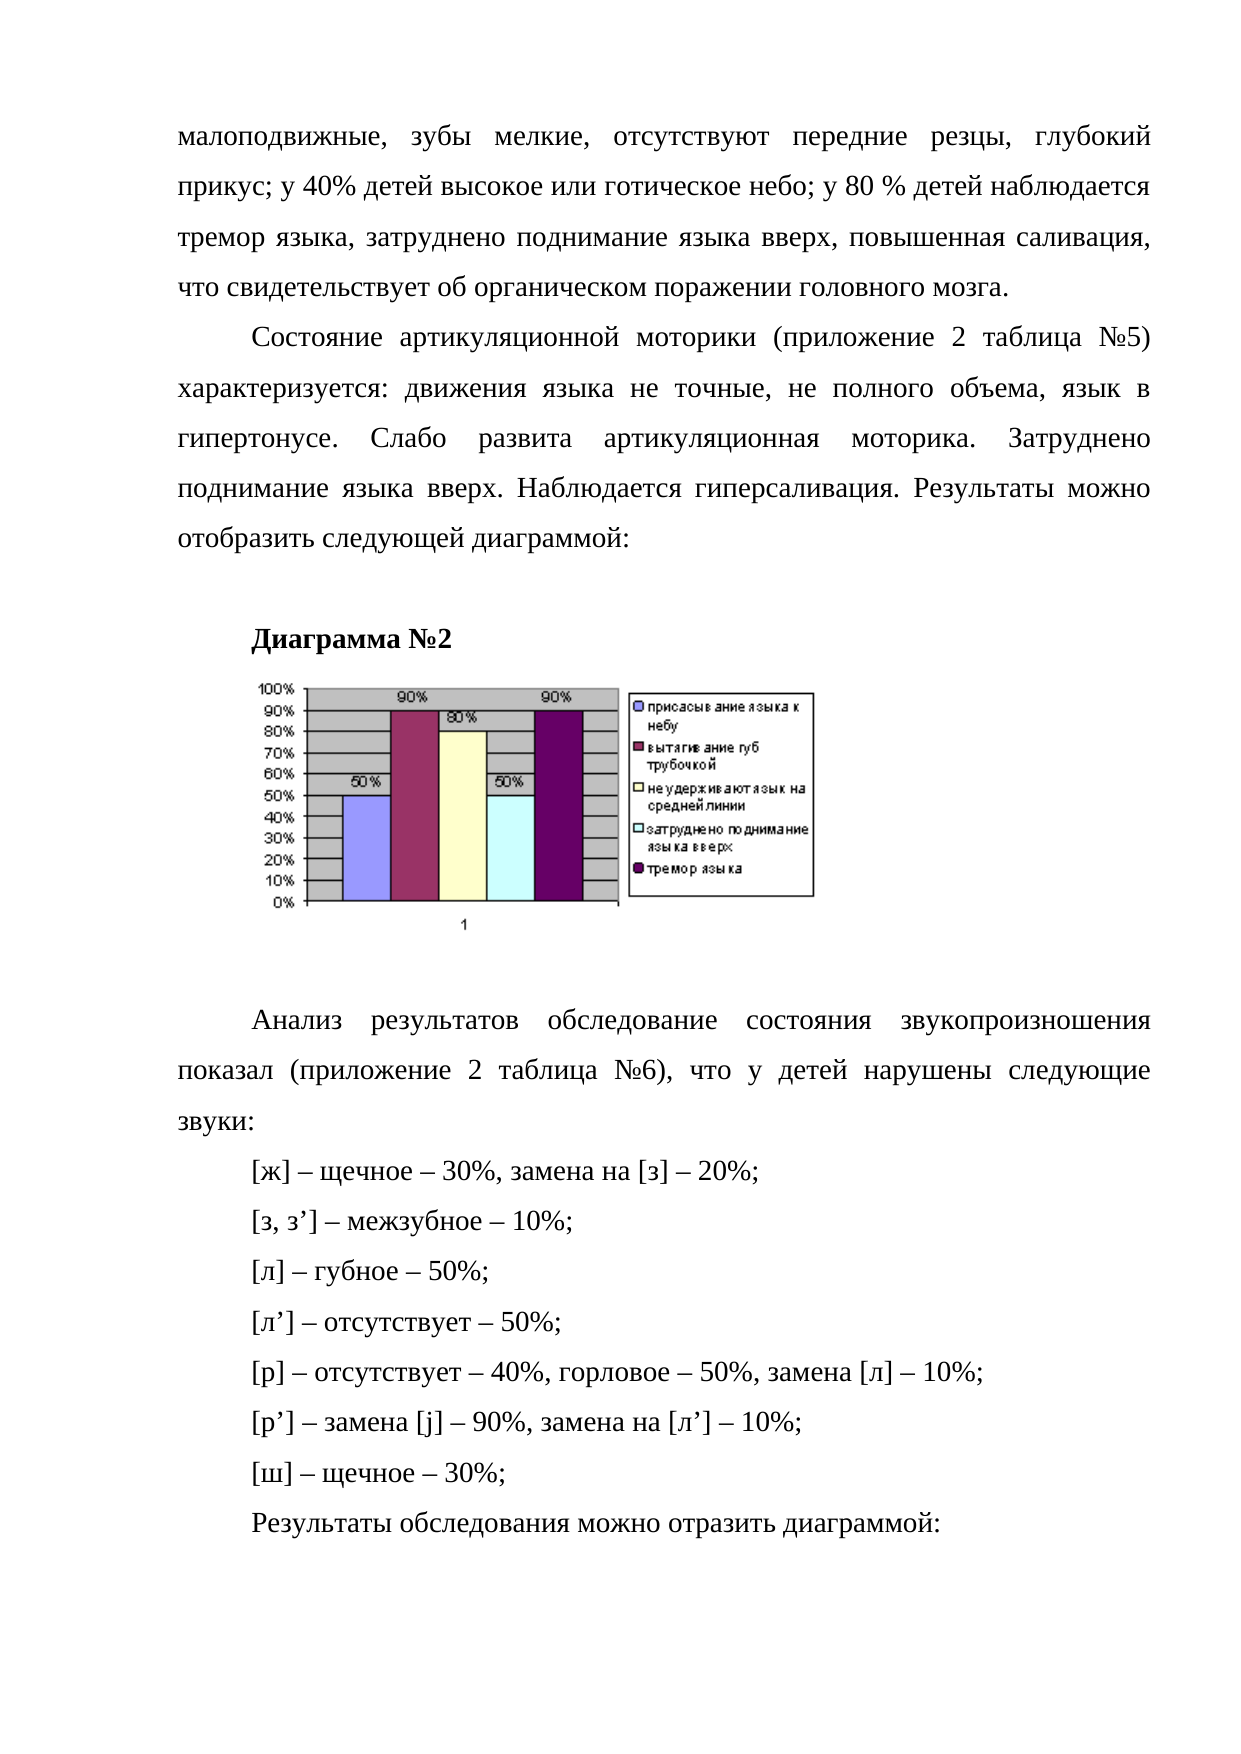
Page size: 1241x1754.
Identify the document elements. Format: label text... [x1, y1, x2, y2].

text [ж] – щечное – 30%, замена на [з] – 20%; [177, 1153, 1152, 1186]
text Диаграмма №2 [177, 621, 1152, 655]
picture [251, 671, 816, 938]
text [177, 118, 1152, 303]
text [р] – отсутствует – 40%, горловое – 50%, замена [л] – 10%; [177, 1354, 1152, 1388]
text Анализ результатов обследование состояния звукопроизношения показал (приложение 2 таблица №6), что у детей нарушены следующие звуки: [177, 1002, 1152, 1136]
text [з, з’] – межзубное – 10%; [177, 1203, 1152, 1237]
text [ш] – щечное – 30%; [177, 1455, 1152, 1488]
text Состояние артикуляционной моторики (приложение 2 таблица №5) характеризуется: движения языка не точные, не полного объема, язык в гипертонусе. Слабо развита артикуляционная моторика. Затруднено поднимание языка вверх. Наблюдается гиперсаливация. Результаты можно отобразить следующей диаграммой: [177, 319, 1152, 554]
text [р’] – замена [j] – 90%, замена на [л’] – 10%; [177, 1404, 1152, 1438]
text Результаты обследования можно отразить диаграммой: [177, 1505, 1152, 1539]
text [л] – губное – 50%; [177, 1253, 1152, 1287]
text [л’] – отсутствует – 50%; [177, 1304, 1152, 1337]
